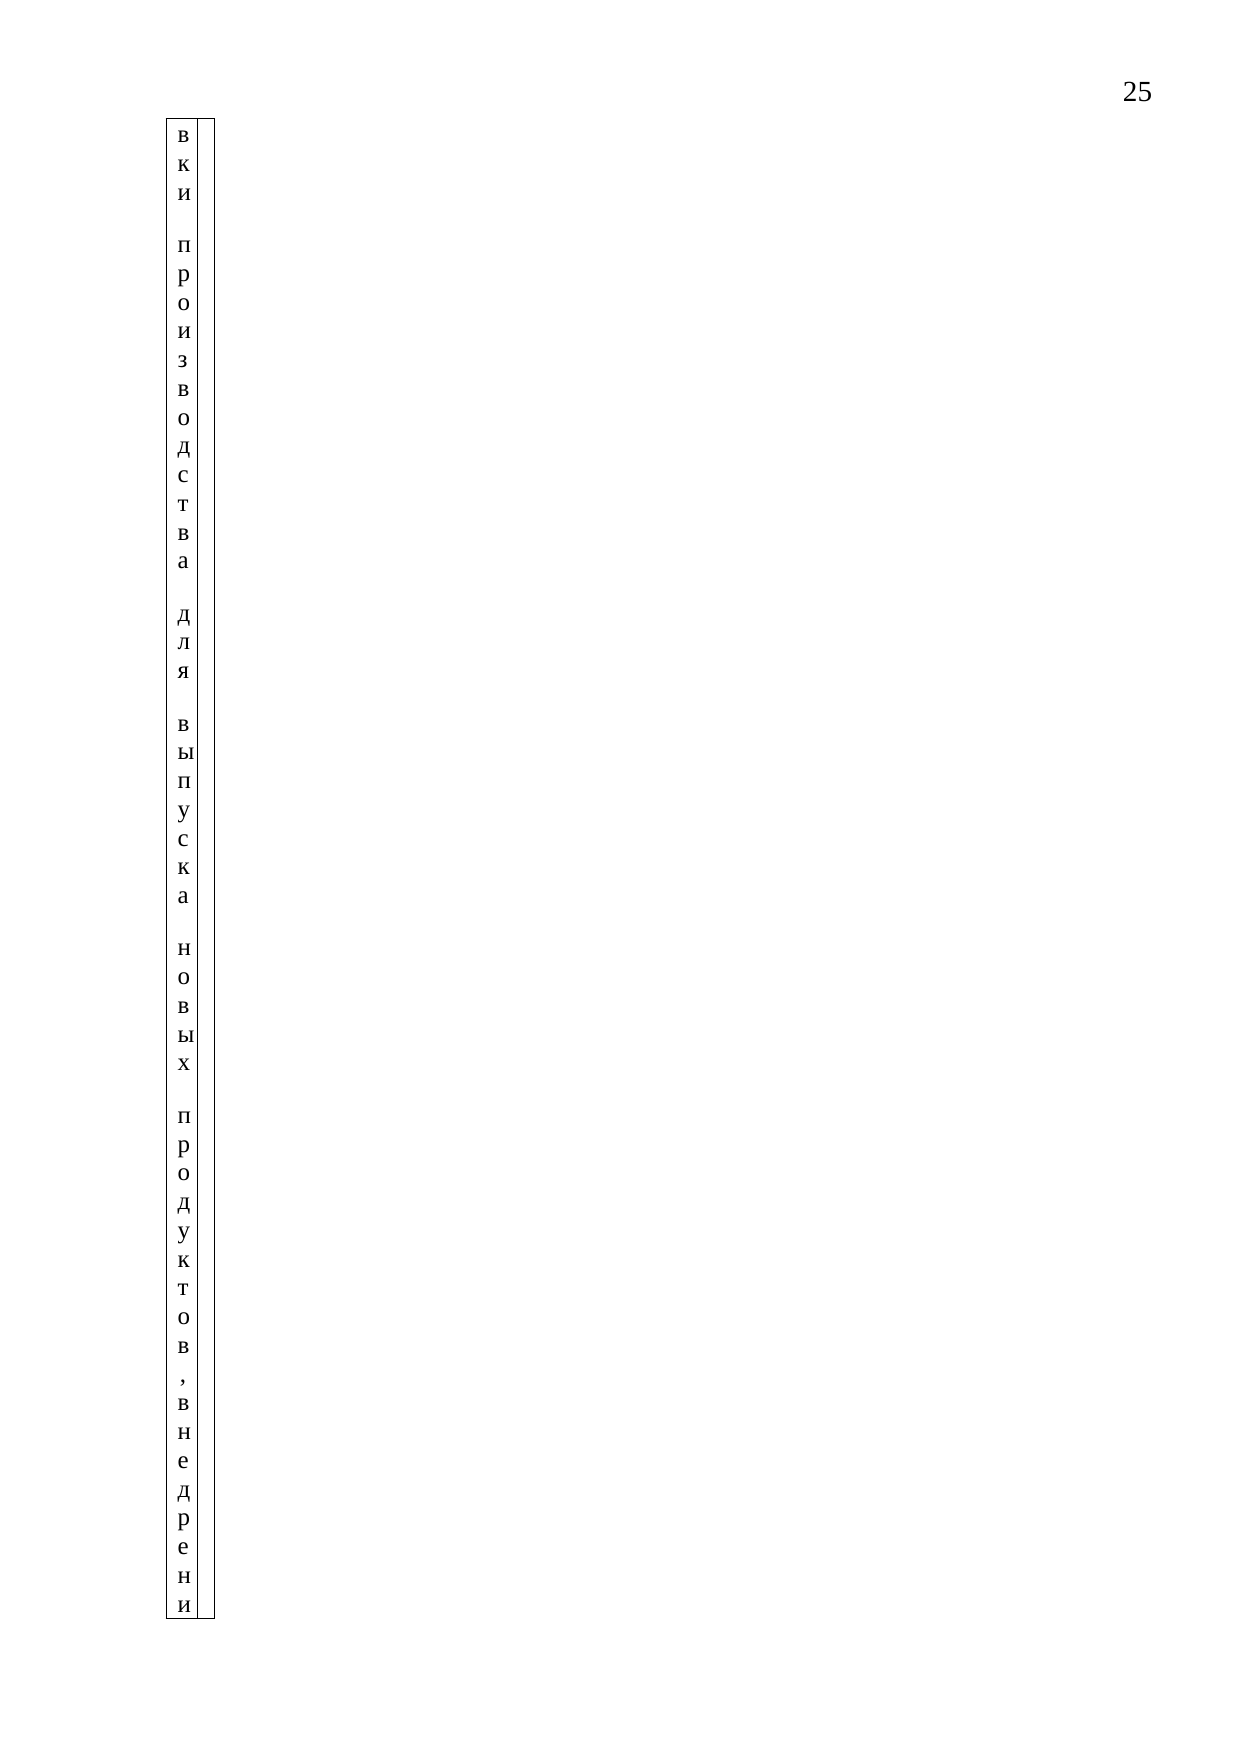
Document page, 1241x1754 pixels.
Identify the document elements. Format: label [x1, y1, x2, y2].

table_cell [198, 119, 214, 1617]
table_cell [167, 119, 197, 1617]
